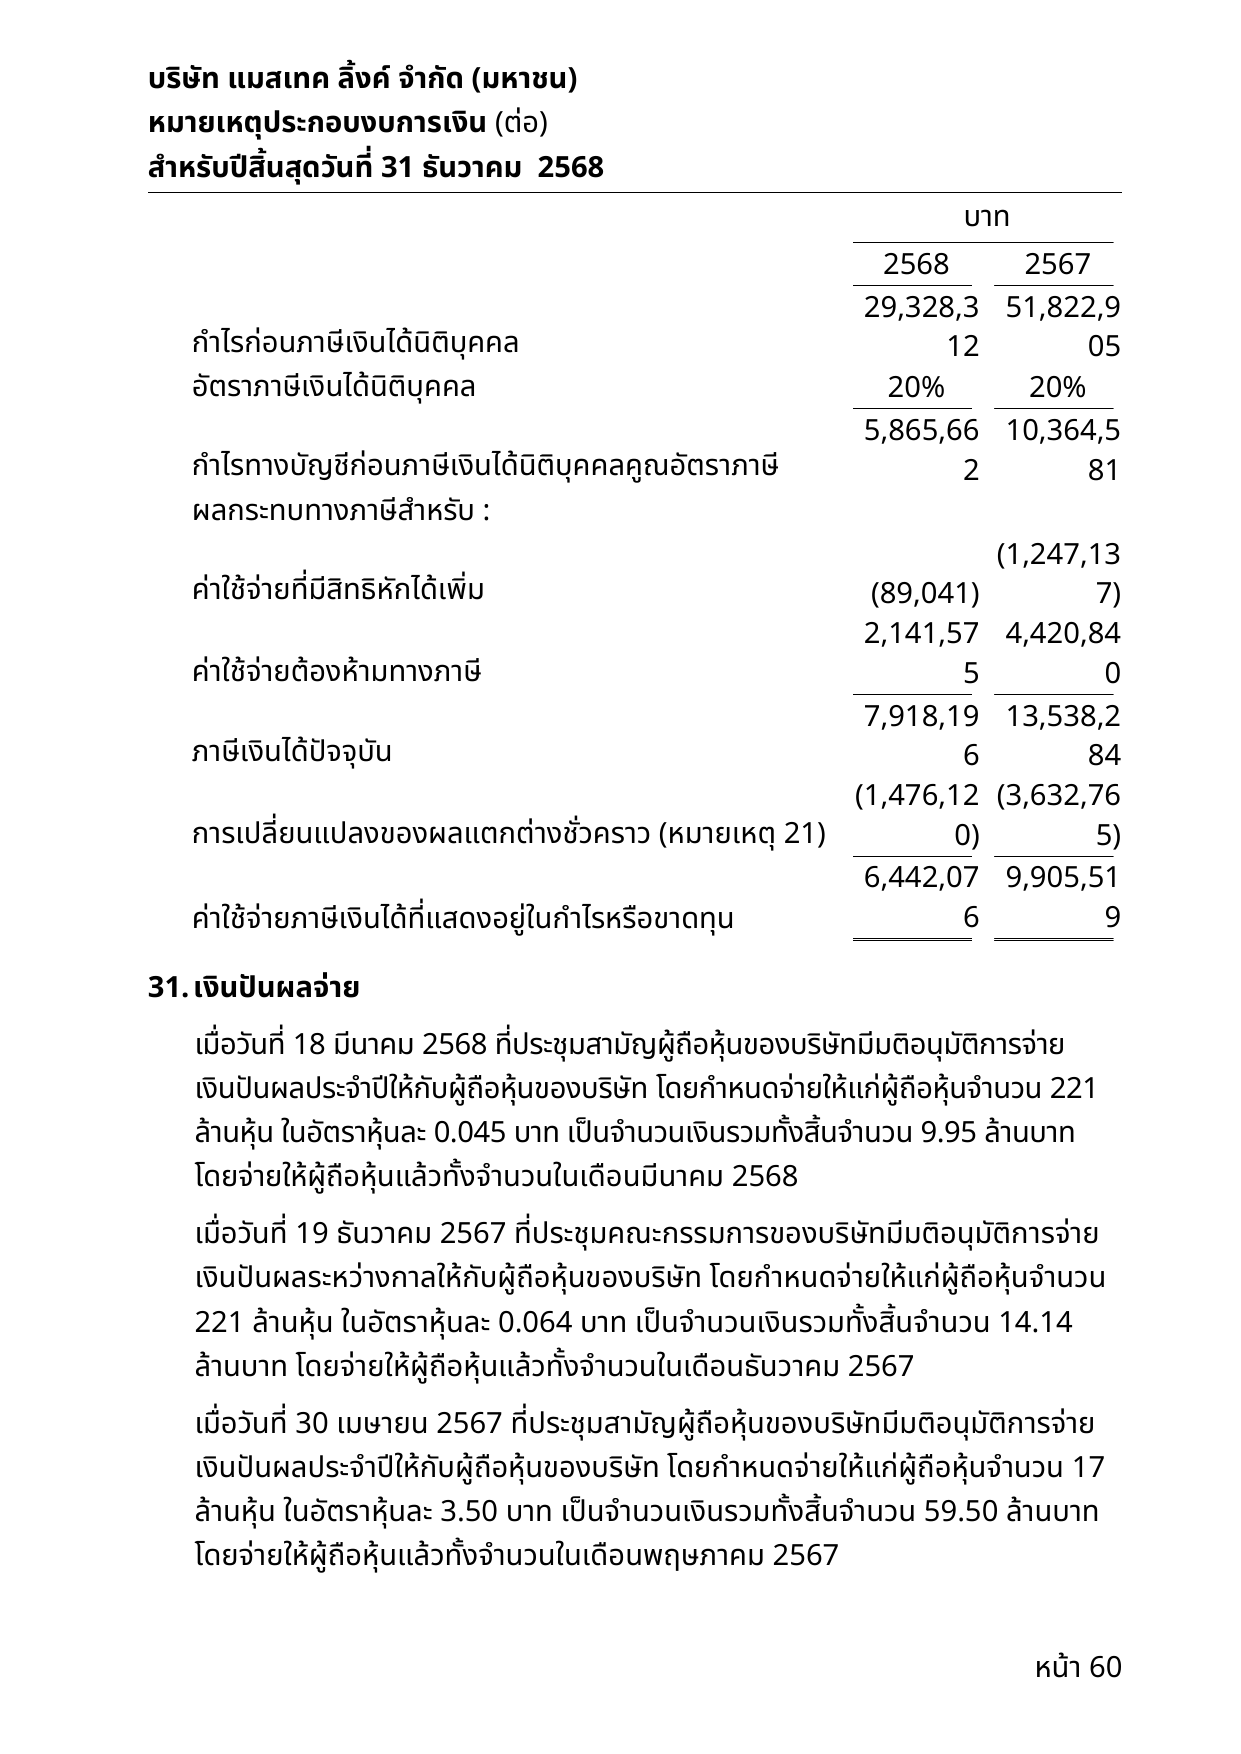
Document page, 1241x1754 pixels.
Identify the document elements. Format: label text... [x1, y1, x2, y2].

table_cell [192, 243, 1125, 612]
text เมื่อวันที่ 30 เมษายน 2567 ที่ประชุมสามัญผู้ถือหุ้นของบริษัทมีมติอนุมัติการจ่ายเงินปันผลประจำปีให้กับผู้ถือหุ้นของบริษัท โดยกำหนดจ่ายให้แก่ผู้ถือหุ้นจำนวน 17 ล้านหุ้น ในอัตราหุ้นละ 3.50 บาท เป็นจำนวนเงินรวมทั้งสิ้นจำนวน 59.50 ล้านบาท โดยจ่ายให้ผู้ถือหุ้นแล้วทั้งจำนวนในเดือนพฤษภาคม 2567 [194, 1402, 1122, 1579]
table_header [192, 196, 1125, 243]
text เมื่อวันที่ 18 มีนาคม 2568 ที่ประชุมสามัญผู้ถือหุ้นของบริษัทมีมติอนุมัติการจ่ายเงินปันผลประจำปีให้กับผู้ถือหุ้นของบริษัท โดยกำหนดจ่ายให้แก่ผู้ถือหุ้นจำนวน 221 ล้านหุ้น ในอัตราหุ้นละ 0.045 บาท เป็นจำนวนเงินรวมทั้งสิ้นจำนวน 9.95 ล้านบาท โดยจ่ายให้ผู้ถือหุ้นแล้วทั้งจำนวนในเดือนมีนาคม 2568 [194, 1023, 1122, 1200]
subtitle เงินปันผลจ่าย [148, 966, 1122, 1010]
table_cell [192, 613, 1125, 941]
text เมื่อวันที่ 19 ธันวาคม 2567 ที่ประชุมคณะกรรมการของบริษัทมีมติอนุมัติการจ่ายเงินปันผลระหว่างกาลให้กับผู้ถือหุ้นของบริษัท โดยกำหนดจ่ายให้แก่ผู้ถือหุ้นจำนวน 221 ล้านหุ้น ในอัตราหุ้นละ 0.064 บาท เป็นจำนวนเงินรวมทั้งสิ้นจำนวน 14.14 ล้านบาท โดยจ่ายให้ผู้ถือหุ้นแล้วทั้งจำนวนในเดือนธันวาคม 2567 [194, 1212, 1122, 1389]
